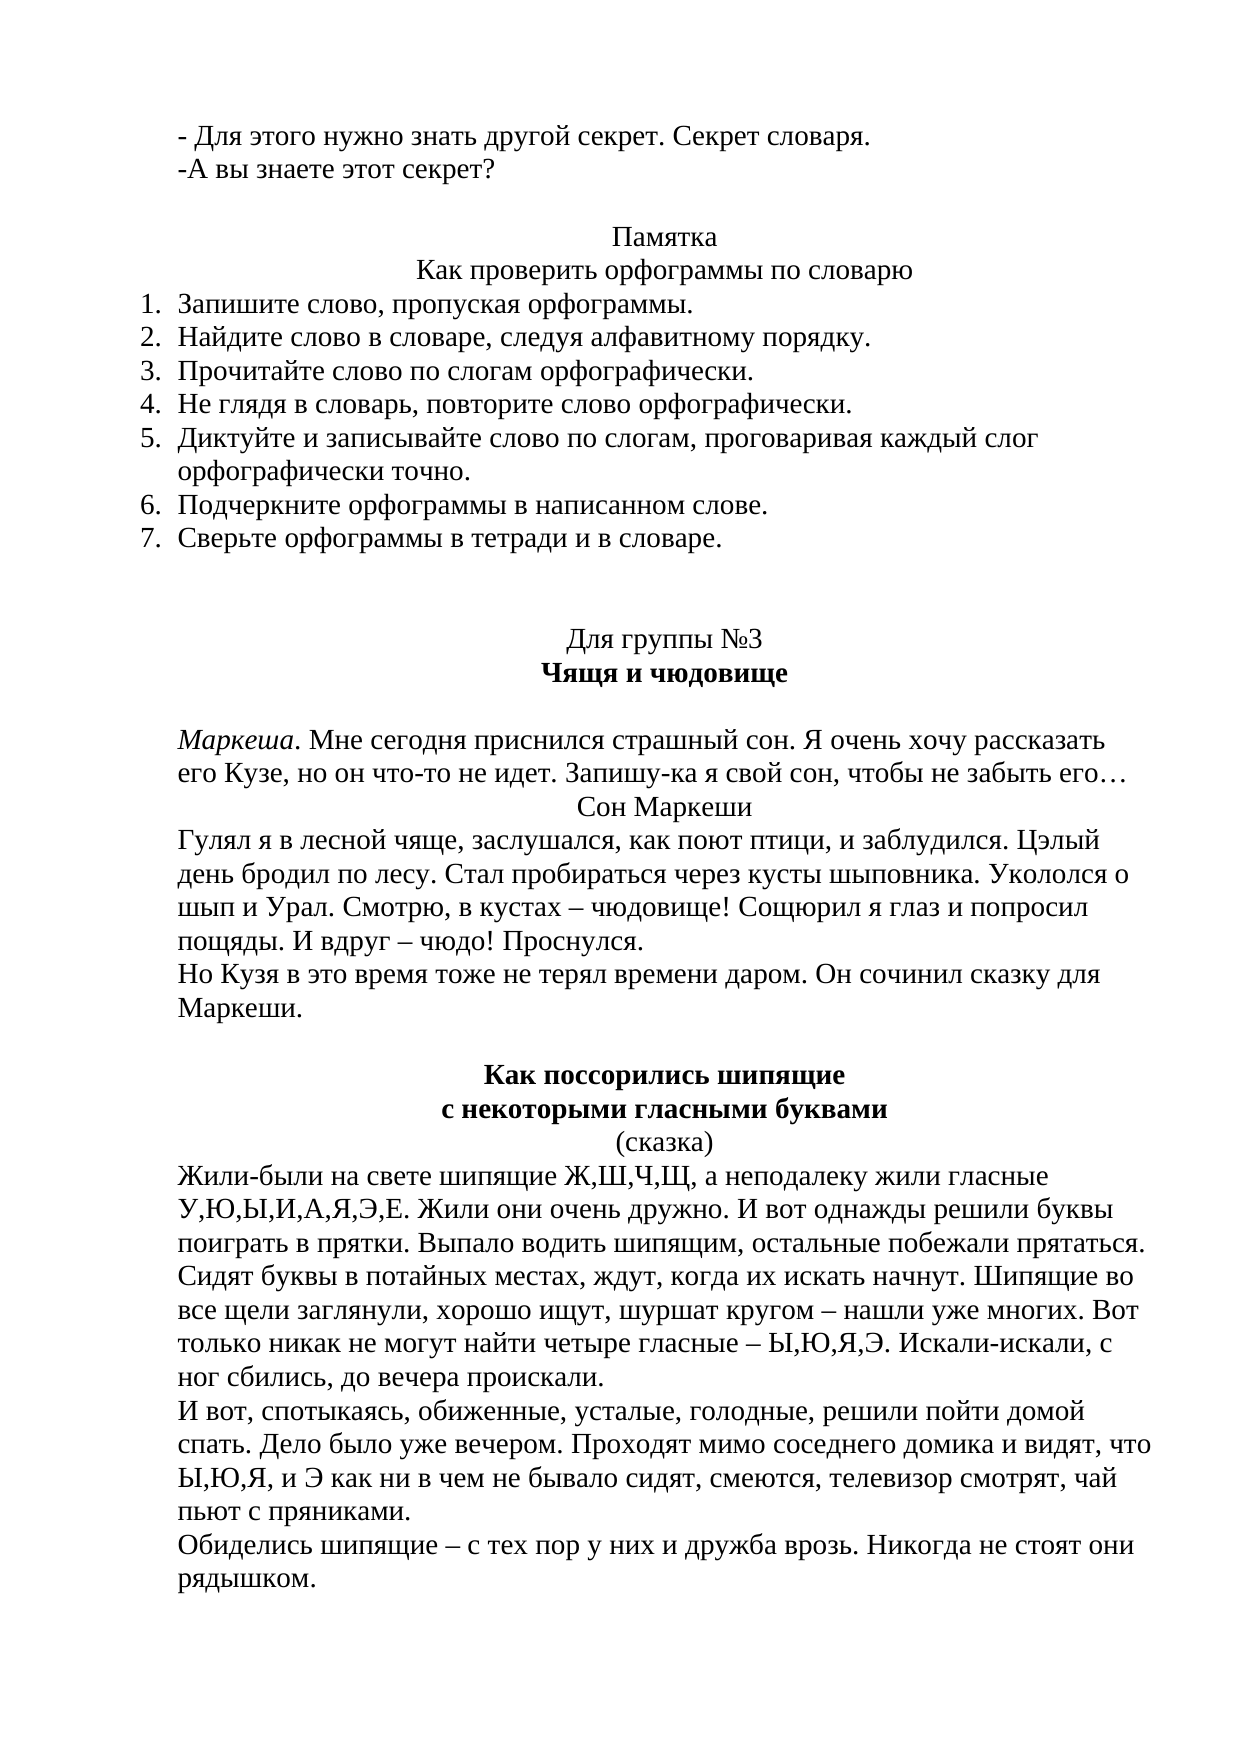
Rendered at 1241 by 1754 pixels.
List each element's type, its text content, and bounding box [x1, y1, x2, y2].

text Памятка [177, 219, 1152, 252]
text И вот, спотыкаясь, обиженные, усталые, голодные, решили пойти домой спать. Дело было уже вечером. Проходят мимо соседнего домика и видят, что Ы,Ю,Я, и Э как ни в чем не бывало сидят, смеются, телевизор смотрят, чай пьют с пряниками. [177, 1393, 1152, 1527]
text Гулял я в лесной чяще, заслушался, как поют птици, и заблудился. Цэлый день бродил по лесу. Стал пробираться через кусты шыповника. Укололся о шып и Урал. Смотрю, в кустах – чюдовище! Сощюрил я глаз и попросил пощяды. И вдруг – чюдо! Проснулся. [177, 822, 1152, 957]
text Как проверить орфограммы по словарю [177, 252, 1152, 286]
list Запишите слово, пропуская орфограммы. [140, 286, 1152, 319]
list Диктуйте и записывайте слово по слогам, проговаривая каждый слог орфографически точно. [140, 420, 1152, 487]
list Сверьте орфограммы в тетради и в словаре. [140, 521, 1152, 554]
list Прочитайте слово по слогам орфографически. [140, 353, 1152, 386]
text -А вы знаете этот секрет? [177, 152, 1152, 185]
text Жили-были на свете шипящие Ж,Ш,Ч,Щ, а неподалеку жили гласные У,Ю,Ы,И,А,Я,Э,Е. Жили они очень дружно. И вот однажды решили буквы поиграть в прятки. Выпало водить шипящим, остальные побежали прятаться. Сидят буквы в потайных местах, ждут, когда их искать начнут. Шипящие во все щели заглянули, хорошо ищут, шуршат кругом – нашли уже многих. Вот только никак не могут найти четыре гласные – Ы,Ю,Я,Э. Искали-искали, с ног сбились, до вечера проискали. [177, 1158, 1152, 1393]
text Сон Маркеши [177, 789, 1152, 822]
text Для группы №3 [177, 621, 1152, 655]
list Найдите слово в словаре, следуя алфавитному порядку. [140, 319, 1152, 353]
text Маркеша. Мне сегодня приснился страшный сон. Я очень хочу рассказать его Кузе, но он что-то не идет. Запишу-ка я свой сон, чтобы не забыть его… [177, 722, 1152, 789]
text Как поссорились шипящие [177, 1057, 1152, 1091]
list Не глядя в словарь, повторите слово орфографически. [140, 386, 1152, 420]
text с некоторыми гласными буквами [177, 1091, 1152, 1124]
list Подчеркните орфограммы в написанном слове. [140, 487, 1152, 521]
text (сказка) [177, 1124, 1152, 1158]
text Обиделись шипящие – с тех пор у них и дружба врозь. Никогда не стоят они рядышком. [177, 1527, 1152, 1594]
text Чящя и чюдовище [177, 655, 1152, 688]
text - Для этого нужно знать другой секрет. Секрет словаря. [177, 118, 1152, 152]
text Но Кузя в это время тоже не терял времени даром. Он сочинил сказку для Маркеши. [177, 957, 1152, 1024]
